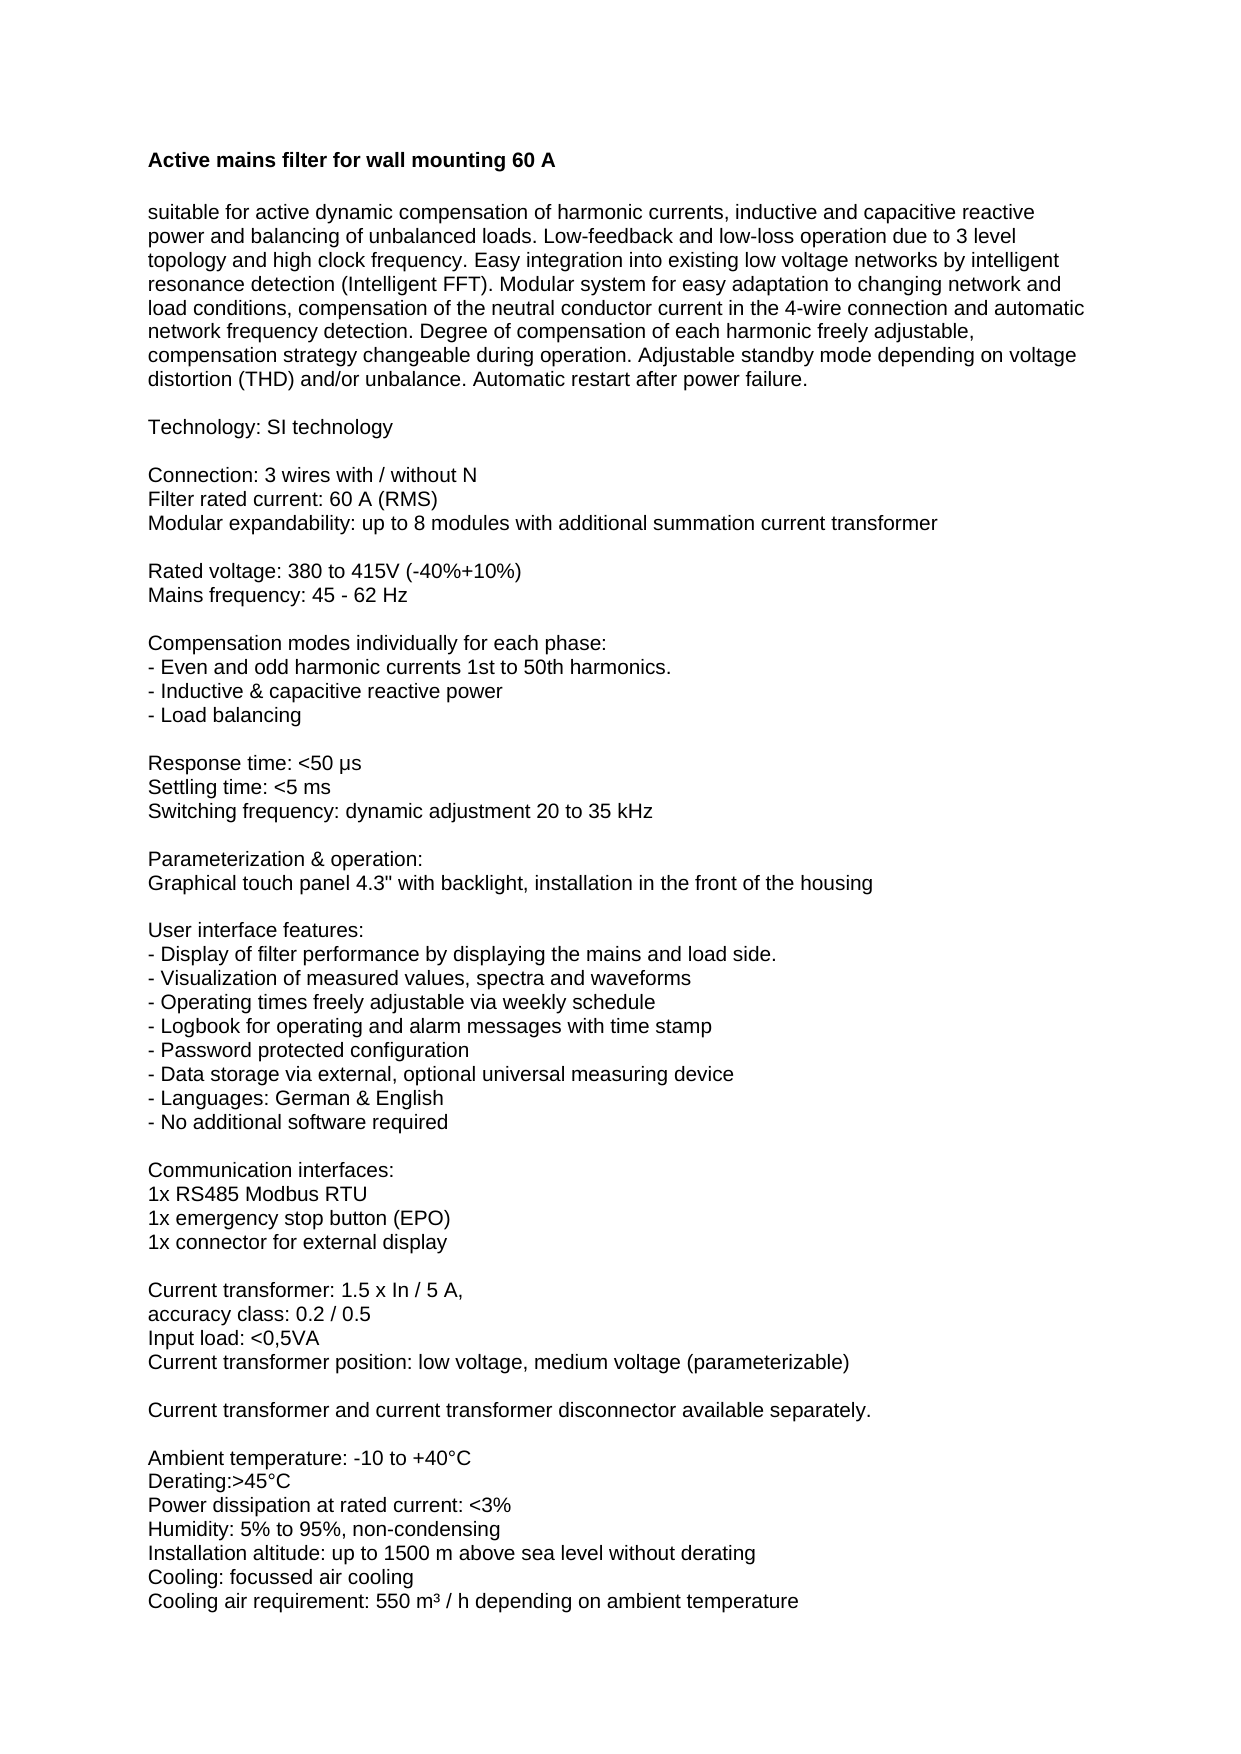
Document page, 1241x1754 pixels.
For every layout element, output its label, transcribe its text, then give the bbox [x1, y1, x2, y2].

text - Load balancing [148, 703, 1093, 727]
text accuracy class: 0.2 / 0.5 [148, 1302, 1093, 1326]
text - Inductive & capacitive reactive power [148, 679, 1093, 703]
text Humidity: 5% to 95%, non-condensing [148, 1517, 1093, 1541]
text Communication interfaces: [148, 1158, 1093, 1182]
text Parameterization & operation: [148, 846, 1093, 870]
text 1x connector for external display [148, 1230, 1093, 1254]
text Cooling air requirement: 550 m³ / h depending on ambient temperature [148, 1589, 1093, 1613]
text - Password protected configuration [148, 1038, 1093, 1062]
text Response time: <50 μs [148, 751, 1093, 774]
text Connection: 3 wires with / without N [148, 463, 1093, 487]
text Active mains filter for wall mounting 60 A [148, 148, 1093, 172]
text User interface features: [148, 918, 1093, 942]
text - Display of filter performance by displaying the mains and load side. [148, 942, 1093, 966]
text Rated voltage: 380 to 415V (-40%+10%) [148, 559, 1093, 583]
text - Even and odd harmonic currents 1st to 50th harmonics. [148, 655, 1093, 679]
text Graphical touch panel 4.3" with backlight, installation in the front of the housing [148, 870, 1093, 894]
text Modular expandability: up to 8 modules with additional summation current transformer [148, 511, 1093, 535]
text Ambient temperature: -10 to +40°C [148, 1445, 1093, 1469]
text Current transformer: 1.5 x In / 5 A, [148, 1278, 1093, 1302]
text Power dissipation at rated current: <3% [148, 1493, 1093, 1517]
text - Languages: German & English [148, 1086, 1093, 1110]
text Settling time: <5 ms [148, 774, 1093, 798]
text Input load: <0,5VA [148, 1326, 1093, 1349]
text 1x RS485 Modbus RTU [148, 1182, 1093, 1206]
text - Data storage via external, optional universal measuring device [148, 1062, 1093, 1086]
text Compensation modes individually for each phase: [148, 631, 1093, 655]
text Cooling: focussed air cooling [148, 1565, 1093, 1589]
text Installation altitude: up to 1500 m above sea level without derating [148, 1541, 1093, 1565]
text Mains frequency: 45 - 62 Hz [148, 583, 1093, 607]
text - Operating times freely adjustable via weekly schedule [148, 990, 1093, 1014]
text suitable for active dynamic compensation of harmonic currents, inductive and capacitive reactive power and balancing of unbalanced loads. Low-feedback and low-loss operation due to 3 level topology and high clock frequency. Easy integration into existing low voltage networks by intelligent resonance detection (Intelligent FFT). Modular system for easy adaptation to changing network and load conditions, compensation of the neutral conductor current in the 4-wire connection and automatic network frequency detection. Degree of compensation of each harmonic freely adjustable, compensation strategy changeable during operation. Adjustable standby mode depending on voltage distortion (THD) and/or unbalance. Automatic restart after power failure. [148, 199, 1093, 391]
text 1x emergency stop button (EPO) [148, 1206, 1093, 1230]
text - No additional software required [148, 1110, 1093, 1134]
text - Logbook for operating and alarm messages with time stamp [148, 1014, 1093, 1038]
text Switching frequency: dynamic adjustment 20 to 35 kHz [148, 798, 1093, 822]
text Filter rated current: 60 A (RMS) [148, 487, 1093, 511]
text - Visualization of measured values, spectra and waveforms [148, 966, 1093, 990]
text Current transformer and current transformer disconnector available separately. [148, 1397, 1093, 1421]
text Technology: SI technology [148, 415, 1093, 439]
text Derating:>45°C [148, 1469, 1093, 1493]
text Current transformer position: low voltage, medium voltage (parameterizable) [148, 1349, 1093, 1373]
